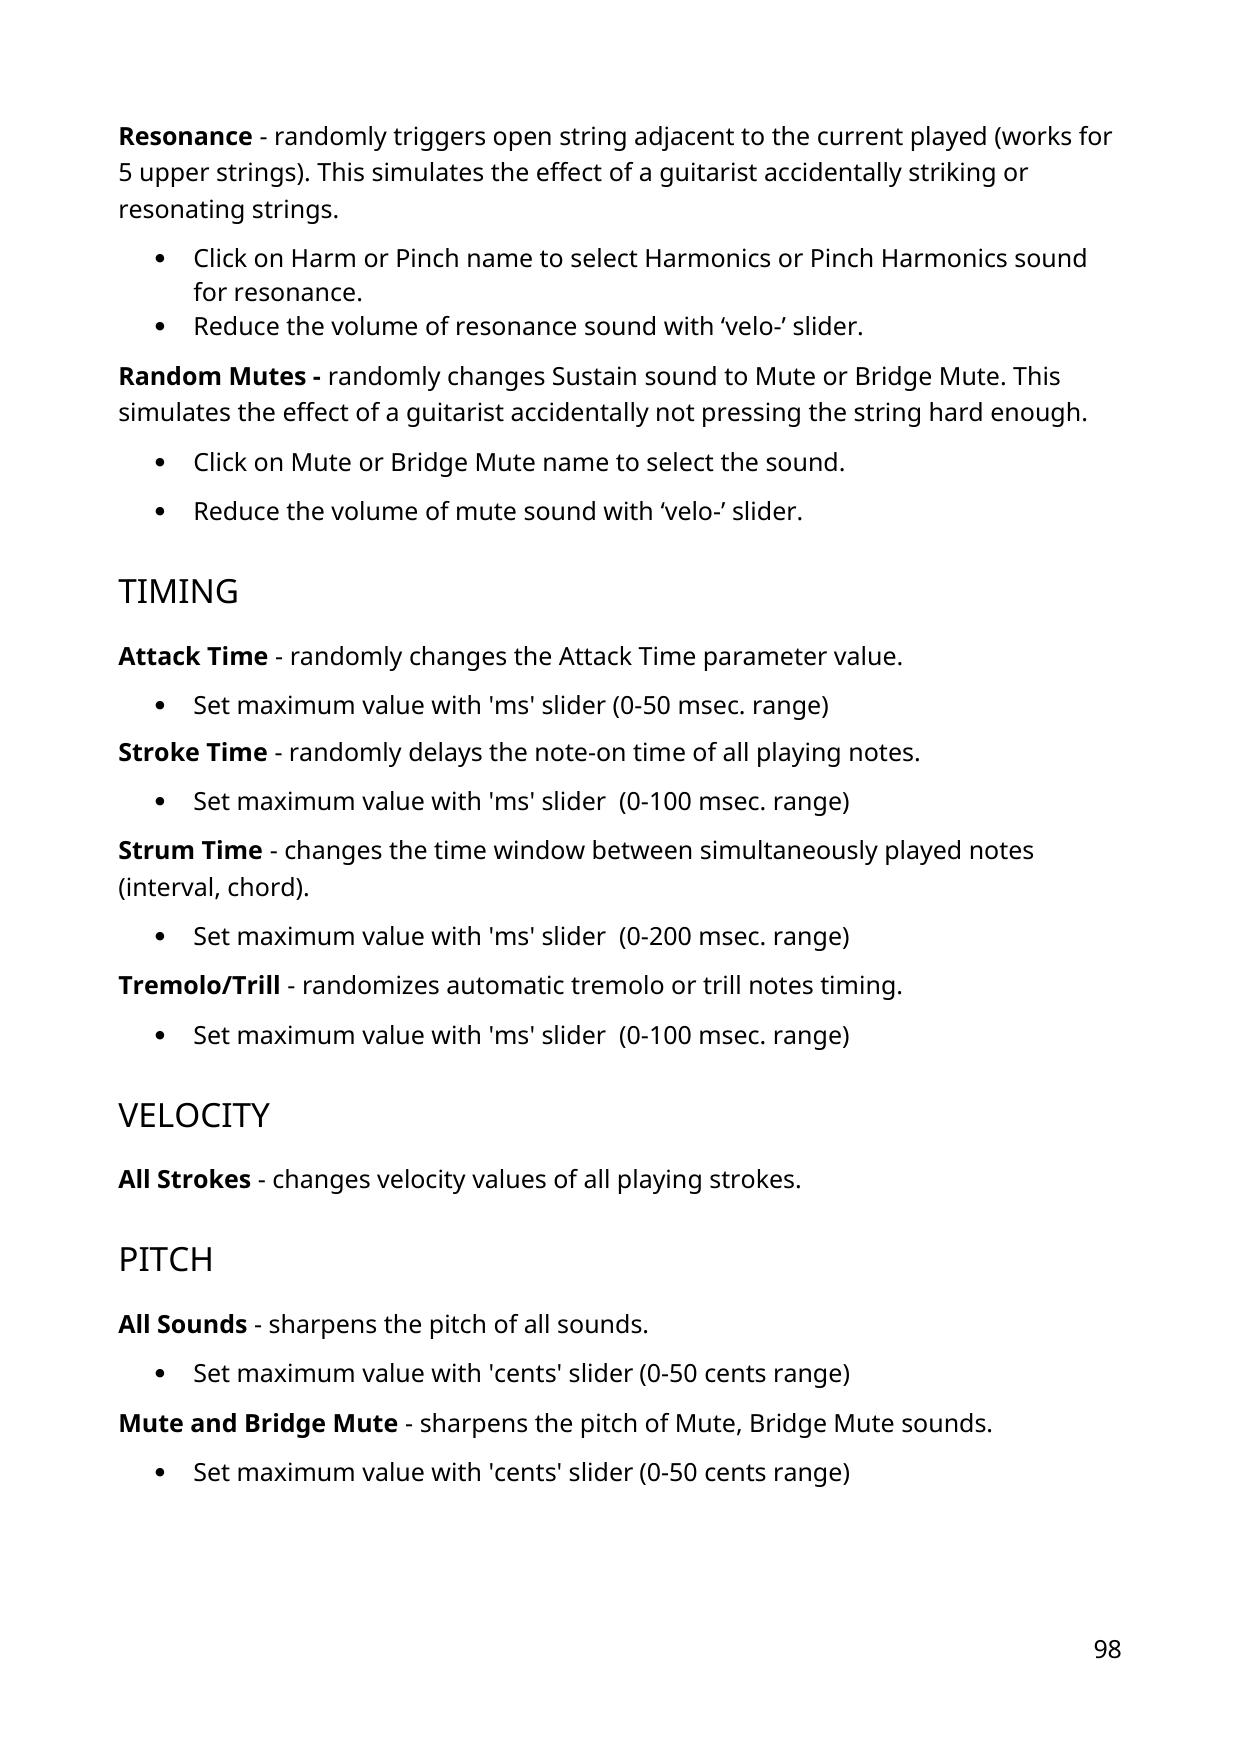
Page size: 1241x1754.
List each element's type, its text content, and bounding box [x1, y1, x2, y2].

text Attack Time - randomly changes the Attack Time parameter value. [118, 638, 1122, 672]
list Set maximum value with 'ms' slider (0-100 msec. range) [156, 1017, 1122, 1051]
text Resonance - randomly triggers open string adjacent to the current played (works for 5 upper strings). This simulates the effect of a guitarist accidentally striking or resonating strings. [118, 118, 1122, 226]
list Set maximum value with 'ms' slider (0-200 msec. range) [156, 919, 1122, 953]
subtitle Velocity [118, 1092, 1122, 1137]
subtitle Timing [118, 568, 1122, 613]
list Reduce the volume of resonance sound with ‘velo-’ slider. [156, 309, 1122, 343]
text Tremolo/Trill - randomizes automatic tremolo or trill notes timing. [118, 968, 1122, 1002]
text Mute and Bridge Mute - sharpens the pitch of Mute, Bridge Mute sounds. [118, 1405, 1122, 1439]
text Random Mutes - randomly changes Sustain sound to Mute or Bridge Mute. This simulates the effect of a guitarist accidentally not pressing the string hard enough. [118, 358, 1122, 429]
list Set maximum value with 'cents' slider (0-50 cents range) [156, 1454, 1122, 1488]
text All Sounds - sharpens the pitch of all sounds. [118, 1307, 1122, 1341]
text Strum Time - changes the time window between simultaneously played notes (interval, chord). [118, 833, 1122, 903]
list Reduce the volume of mute sound with ‘velo-’ slider. [156, 494, 1122, 528]
list Set maximum value with 'ms' slider (0-50 msec. range) [156, 688, 1122, 722]
list Click on Harm or Pinch name to select Harmonics or Pinch Harmonics sound for resonance. [156, 241, 1122, 309]
text Stroke Time - randomly delays the note-on time of all playing notes. [118, 734, 1122, 768]
list Set maximum value with 'cents' slider (0-50 cents range) [156, 1356, 1122, 1390]
subtitle Pitch [118, 1236, 1122, 1282]
text All Strokes - changes velocity values of all playing strokes. [118, 1162, 1122, 1196]
list Set maximum value with 'ms' slider (0-100 msec. range) [156, 783, 1122, 817]
list Click on Mute or Bridge Mute name to select the sound. [156, 444, 1122, 478]
